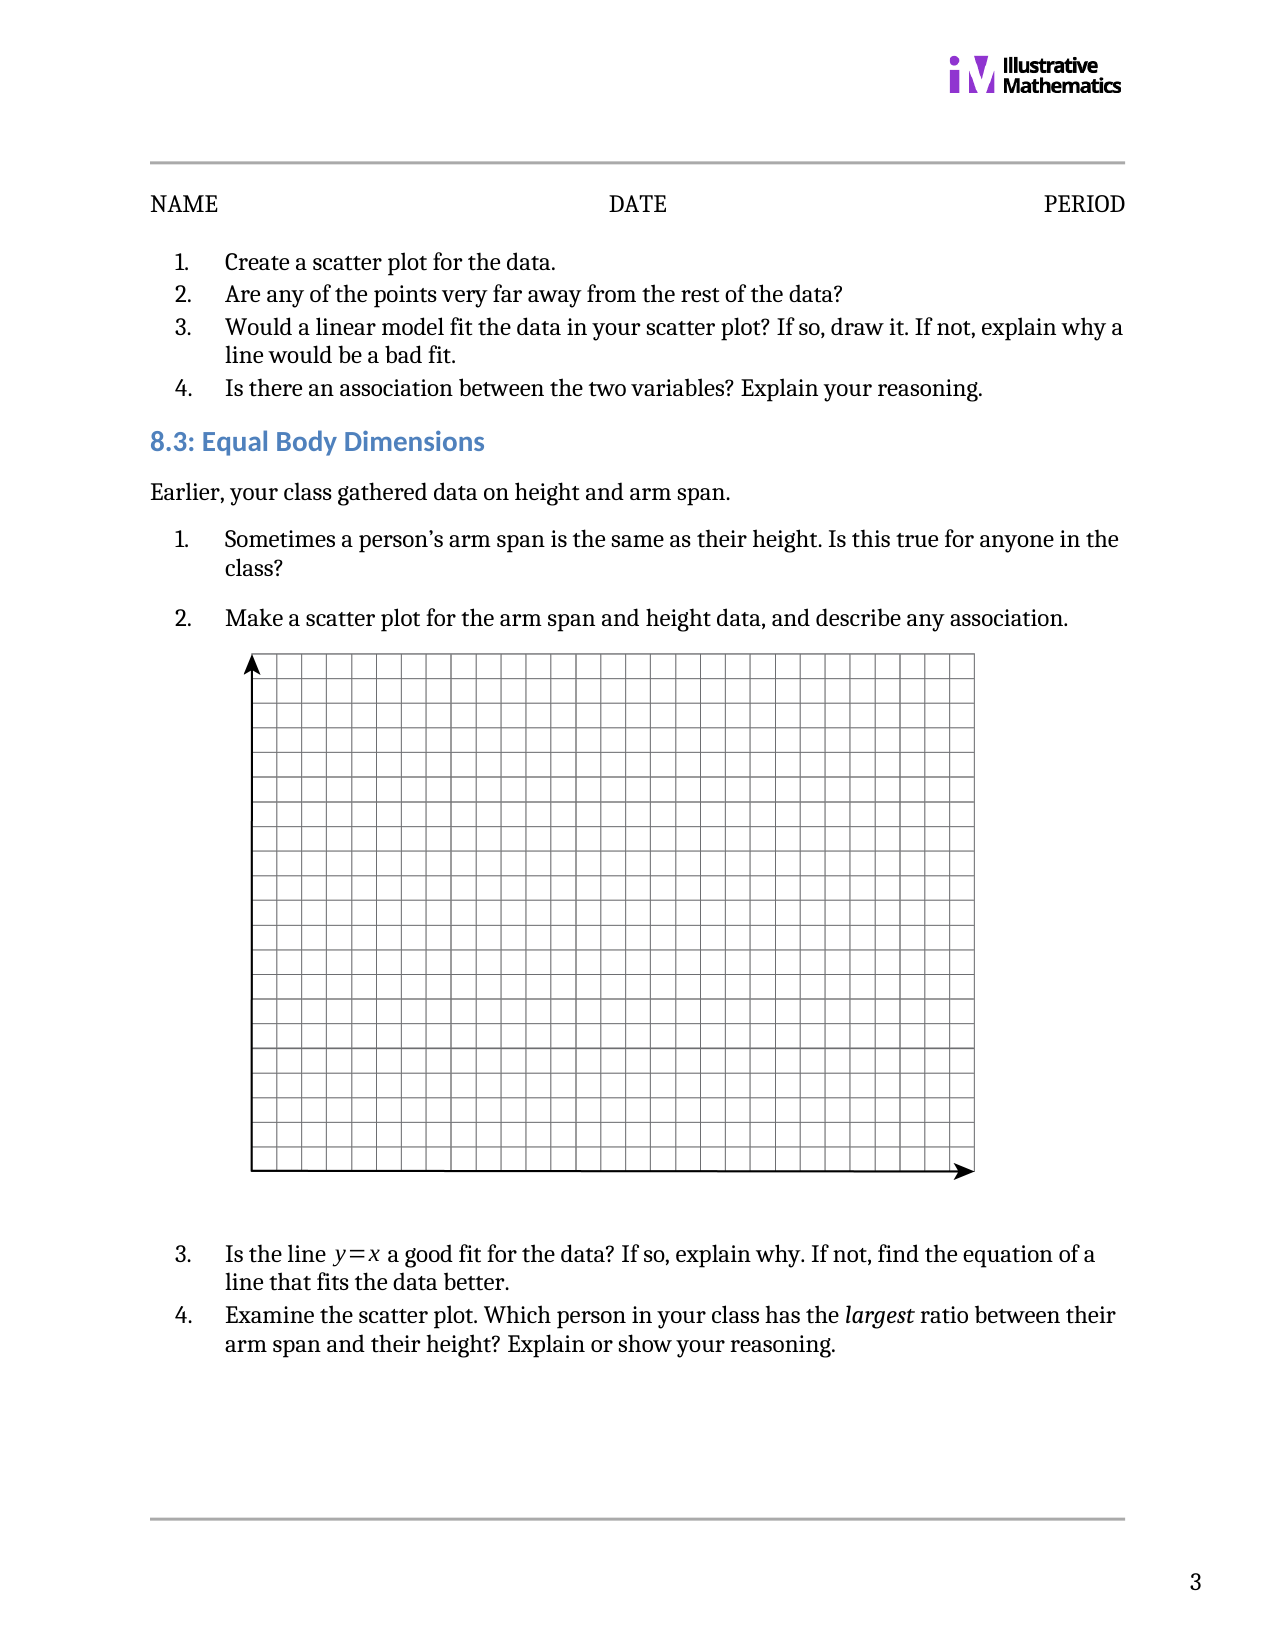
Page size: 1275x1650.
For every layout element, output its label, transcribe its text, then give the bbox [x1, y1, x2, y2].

subtitle 8.3: Equal Body Dimensions [150, 423, 1125, 459]
text Earlier, your class gathered data on height and arm span. [150, 478, 1125, 506]
picture [949, 55, 1121, 93]
list Are any of the points very far away from the rest of the data? [175, 280, 1125, 309]
picture [243, 653, 975, 1180]
list Make a scatter plot for the arm span and height data, and describe any association. [175, 603, 1125, 632]
list Examine the scatter plot. Which person in your class has the largest ratio between their arm span and their height? Explain or show your reasoning. [175, 1301, 1125, 1358]
list Is the line a good fit for the data? If so, explain why. If not, find the equation of a line that fits the data better. [175, 1239, 1125, 1297]
list Would a linear model fit the data in your scatter plot? If so, draw it. If not, explain why a line would be a bad fit. [175, 312, 1125, 370]
list Create a scatter plot for the data. [175, 247, 1125, 276]
list Is there an association between the two variables? Explain your reasoning. [175, 374, 1125, 402]
list Sometimes a person’s arm span is the same as their height. Is this true for anyone in the class? [175, 525, 1125, 583]
